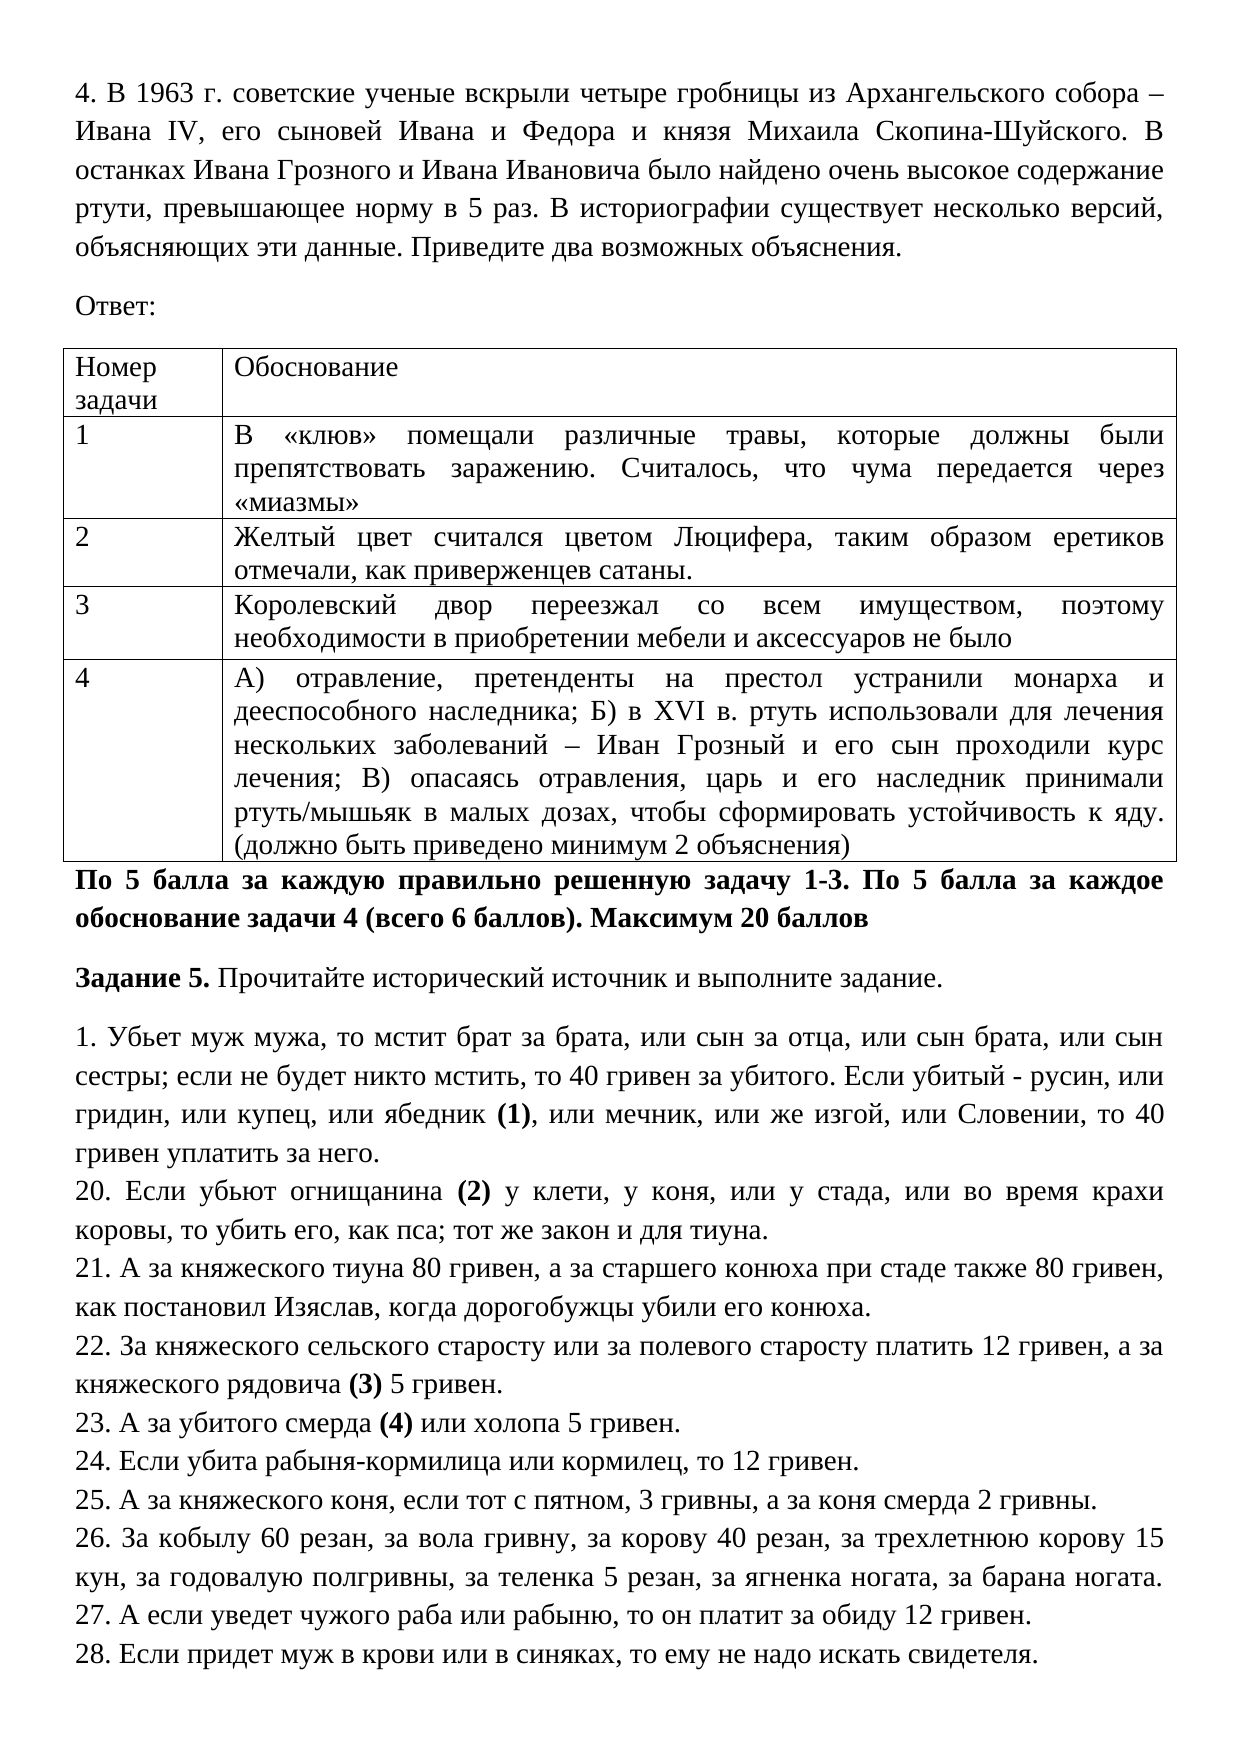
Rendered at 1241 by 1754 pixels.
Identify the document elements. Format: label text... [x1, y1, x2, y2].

table_cell В «клюв» помещали различные травы, которые должны были препятствовать заражению. Считалось, что чума передается через «миазмы» [223, 417, 1176, 518]
table_cell 3 [64, 587, 222, 659]
text 26. За кобылу 60 резан, за вола гривну, за корову 40 резан, за трехлетнюю корову 15 кун, за годовалую полгривны, за теленка 5 резан, за ягненка ногата, за барана ногата. 27. А если уведет чужого раба или рабыню, то он платит за обиду 12 гривен. [75, 1520, 1165, 1631]
table_cell А) отравление, претенденты на престол устранили монарха и дееспособного наследника; Б) в XVI в. ртуть использовали для лечения нескольких заболеваний – Иван Грозный и его сын проходили курс лечения; В) опасаясь отравления, царь и его наследник принимали ртуть/мышьяк в малых дозах, чтобы сформировать устойчивость к яду. (должно быть приведено минимум 2 объяснения) [223, 660, 1176, 861]
text 4. В 1963 г. советские ученые вскрыли четыре гробницы из Архангельского собора – Ивана IV, его сыновей Ивана и Федора и князя Михаила Скопина-Шуйского. В останках Ивана Грозного и Ивана Ивановича было найдено очень высокое содержание ртути, превышающее норму в 5 раз. В историографии существует несколько версий, объясняющих эти данные. Приведите два возможных объяснения. [75, 75, 1165, 263]
table_cell 2 [64, 519, 222, 586]
text 21. А за княжеского тиуна 80 гривен, а за старшего конюха при стаде также 80 гривен, как постановил Изяслав, когда дорогобужцы убили его конюха. [75, 1251, 1165, 1323]
table_cell 1 [64, 417, 222, 518]
text 22. За княжеского сельского старосту или за полевого старосту платить 12 гривен, а за княжеского рядовича (3) 5 гривен. [75, 1328, 1165, 1400]
text 24. Если убита рабыня-кормилица или кормилец, то 12 гривен. [75, 1443, 1165, 1477]
table_header Обоснование [223, 349, 1176, 416]
text 20. Если убьют огнищанина (2) у клети, у коня, или у стада, или во время крахи коровы, то убить его, как пса; тот же закон и для тиуна. [75, 1173, 1165, 1246]
table_cell Королевский двор переезжал со всем имуществом, поэтому необходимости в приобретении мебели и аксессуаров не было [223, 587, 1176, 659]
text 1. Убьет муж мужа, то мстит брат за брата, или сын за отца, или сын брата, или сын сестры; если не будет никто мстить, то 40 гривен за убитого. Если убитый - русин, или гридин, или купец, или ябедник (1), или мечник, или же изгой, или Словении, то 40 гривен уплатить за него. [75, 1019, 1165, 1168]
text Задание 5. Прочитайте исторический источник и выполните задание. [75, 960, 1165, 993]
text 23. А за убитого смерда (4) или холопа 5 гривен. [75, 1405, 1165, 1438]
text 25. А за княжеского коня, если тот с пятном, 3 гривны, а за коня смерда 2 гривны. [75, 1482, 1165, 1515]
text Ответ: [75, 288, 1165, 322]
table_header Номер задачи [64, 349, 222, 416]
table_cell Желтый цвет считался цветом Люцифера, таким образом еретиков отмечали, как приверженцев сатаны. [223, 519, 1176, 586]
text По 5 балла за каждую правильно решенную задачу 1-3. По 5 балла за каждое обоснование задачи 4 (всего 6 баллов). Максимум 20 баллов [75, 862, 1165, 934]
table_cell 4 [64, 660, 222, 861]
text 28. Если придет муж в крови или в синяках, то ему не надо искать свидетеля. [75, 1636, 1165, 1669]
